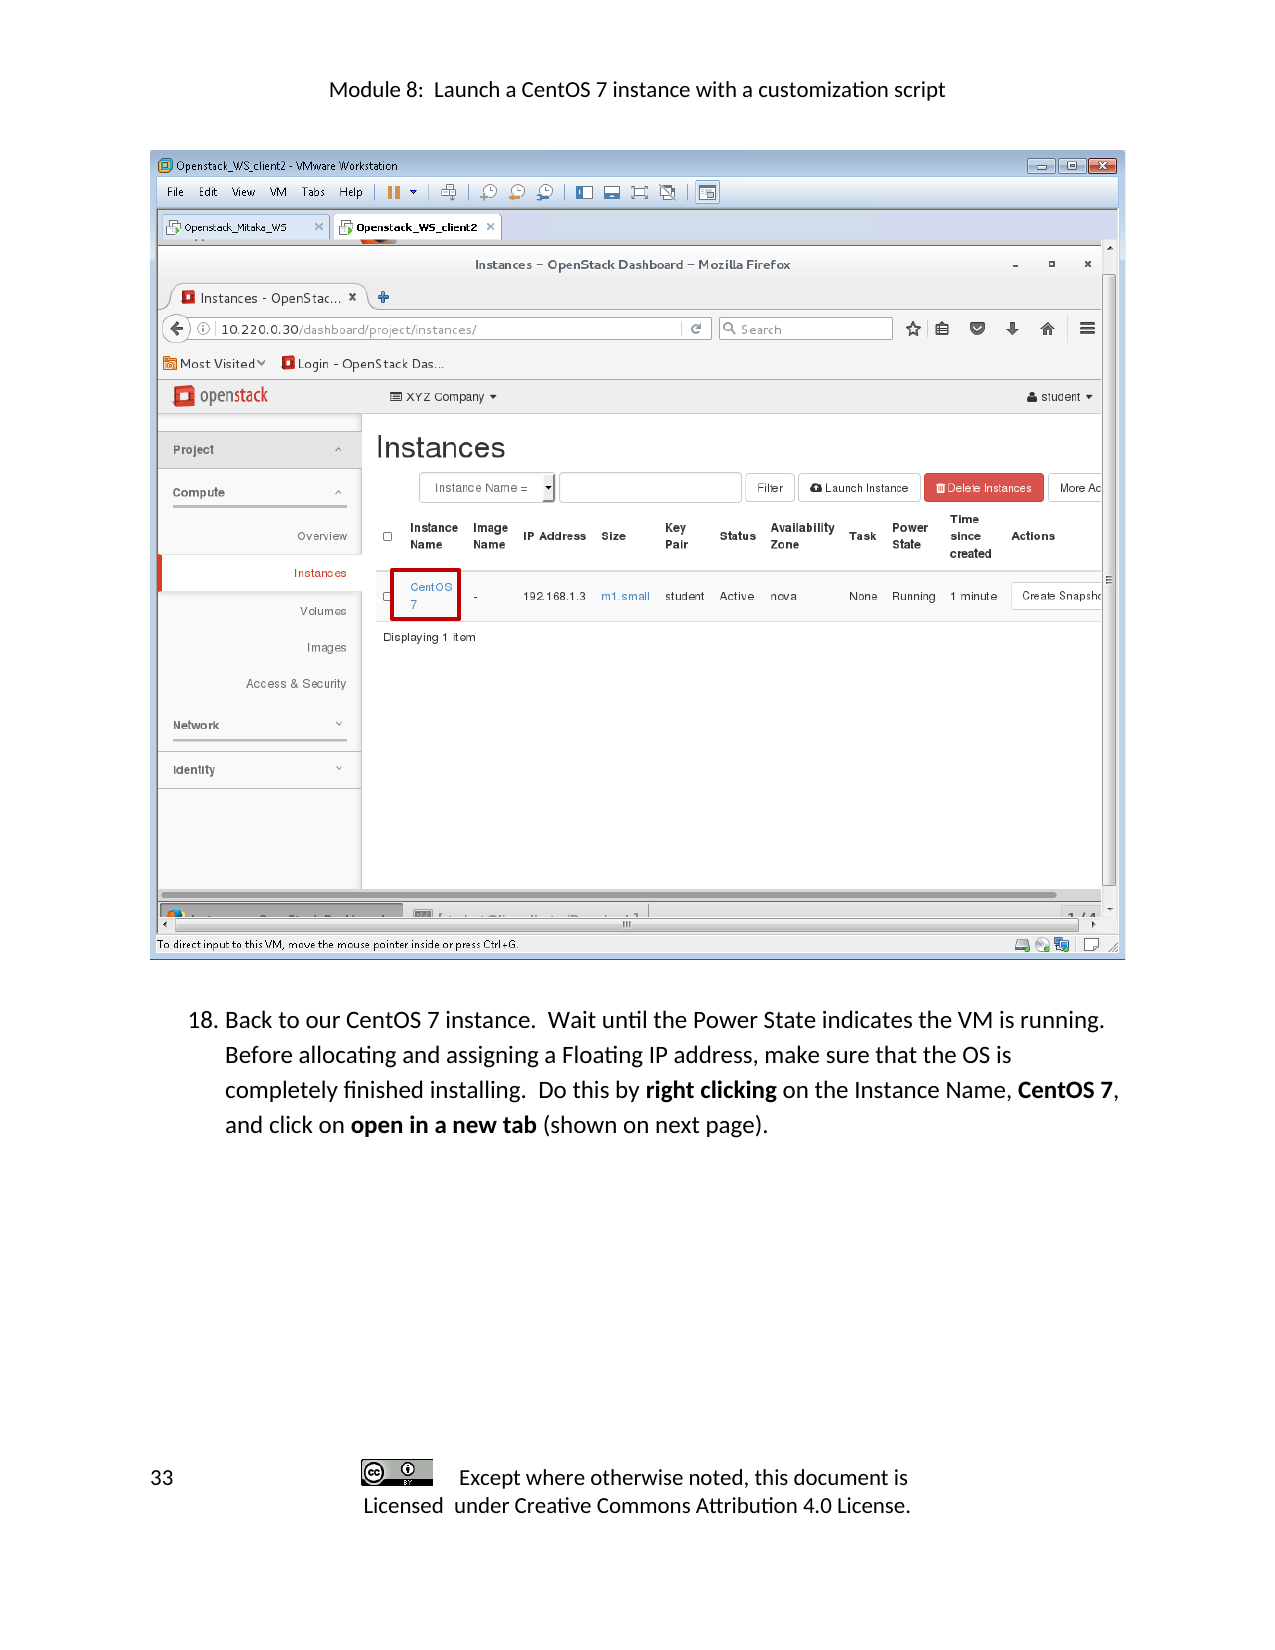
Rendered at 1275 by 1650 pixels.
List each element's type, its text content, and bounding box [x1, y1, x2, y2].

picture [150, 150, 1125, 960]
picture [361, 1459, 433, 1486]
list Back to our CentOS 7 instance. Wait until the Power State indicates the VM is running. Before allocating and assigning a Floating IP address, make sure that the OS is completely finished installing. Do this by right clicking on the Instance Name, CentOS 7, and click on open in a new tab (shown on next page). [187, 1004, 1125, 1139]
